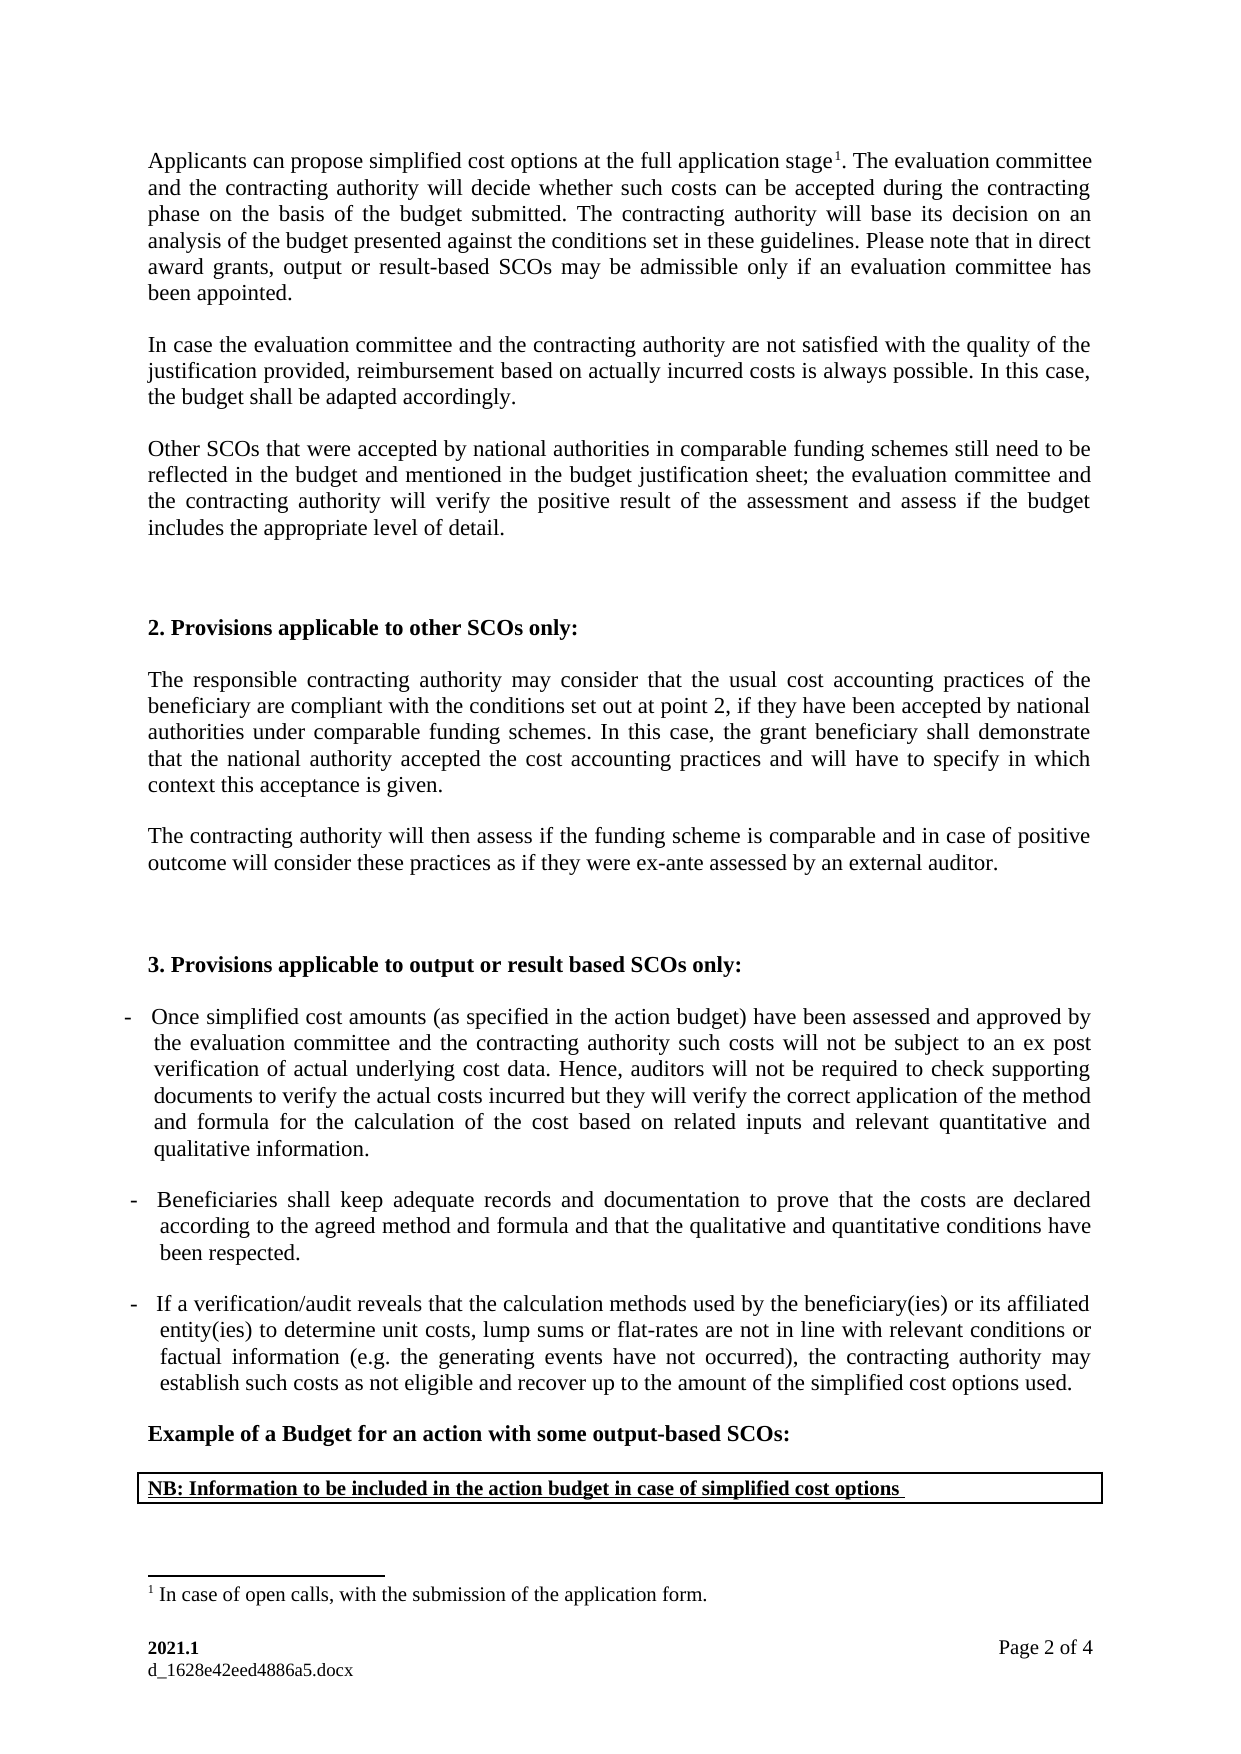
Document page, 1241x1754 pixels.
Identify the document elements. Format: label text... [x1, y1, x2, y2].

text Other SCOs that were accepted by national authorities in comparable funding schemes still need to be reflected in the budget and mentioned in the budget justification sheet; the evaluation committee and the contracting authority will verify the positive result of the assessment and assess if the budget includes the appropriate level of detail. [148, 435, 1093, 540]
text NB: Information to be included in the action budget in case of simplified cost options [139, 1474, 1101, 1502]
text 3. Provisions applicable to output or result based SCOs only: [148, 951, 1093, 978]
text Applicants can propose simplified cost options at the full application stage. The evaluation committee and the contracting authority will decide whether such costs can be accepted during the contracting phase on the basis of the budget submitted. The contracting authority will base its decision on an analysis of the budget presented against the conditions set in these guidelines. Please note that in direct award grants, output or result-based SCOs may be admissible only if an evaluation committee has been appointed. [148, 148, 1093, 306]
text The responsible contracting authority may consider that the usual cost accounting practices of the beneficiary are compliant with the conditions set out at point 2, if they have been accepted by national authorities under comparable funding schemes. In this case, the grant beneficiary shall demonstrate that the national authority accepted the cost accounting practices and will have to specify in which context this acceptance is given. [148, 666, 1093, 797]
text 2. Provisions applicable to other SCOs only: [148, 614, 1093, 641]
text - Once simplified cost amounts (as specified in the action budget) have been assessed and approved by the evaluation committee and the contracting authority such costs will not be subject to an ex post verification of actual underlying cost data. Hence, auditors will not be required to check supporting documents to verify the actual costs incurred but they will verify the correct application of the method and formula for the calculation of the cost based on related inputs and relevant quantitative and qualitative information. [124, 1003, 1093, 1161]
text In case the evaluation committee and the contracting authority are not satisfied with the quality of the justification provided, reimbursement based on actually incurred costs is always possible. In this case, the budget shall be adapted accordingly. [148, 331, 1093, 410]
text Example of a Budget for an action with some output-based SCOs: [148, 1420, 1093, 1447]
text - Beneficiaries shall keep adequate records and documentation to prove that the costs are declared according to the agreed method and formula and that the qualitative and quantitative conditions have been respected. [130, 1186, 1093, 1265]
text The contracting authority will then assess if the funding scheme is comparable and in case of positive outcome will consider these practices as if they were ex-ante assessed by an external auditor. [148, 822, 1093, 875]
text - If a verification/audit reveals that the calculation methods used by the beneficiary(ies) or its affiliated entity(ies) to determine unit costs, lump sums or flat-rates are not in line with relevant conditions or factual information (e.g. the generating events have not occurred), the contracting authority may establish such costs as not eligible and recover up to the amount of the simplified cost options used. [130, 1290, 1093, 1395]
